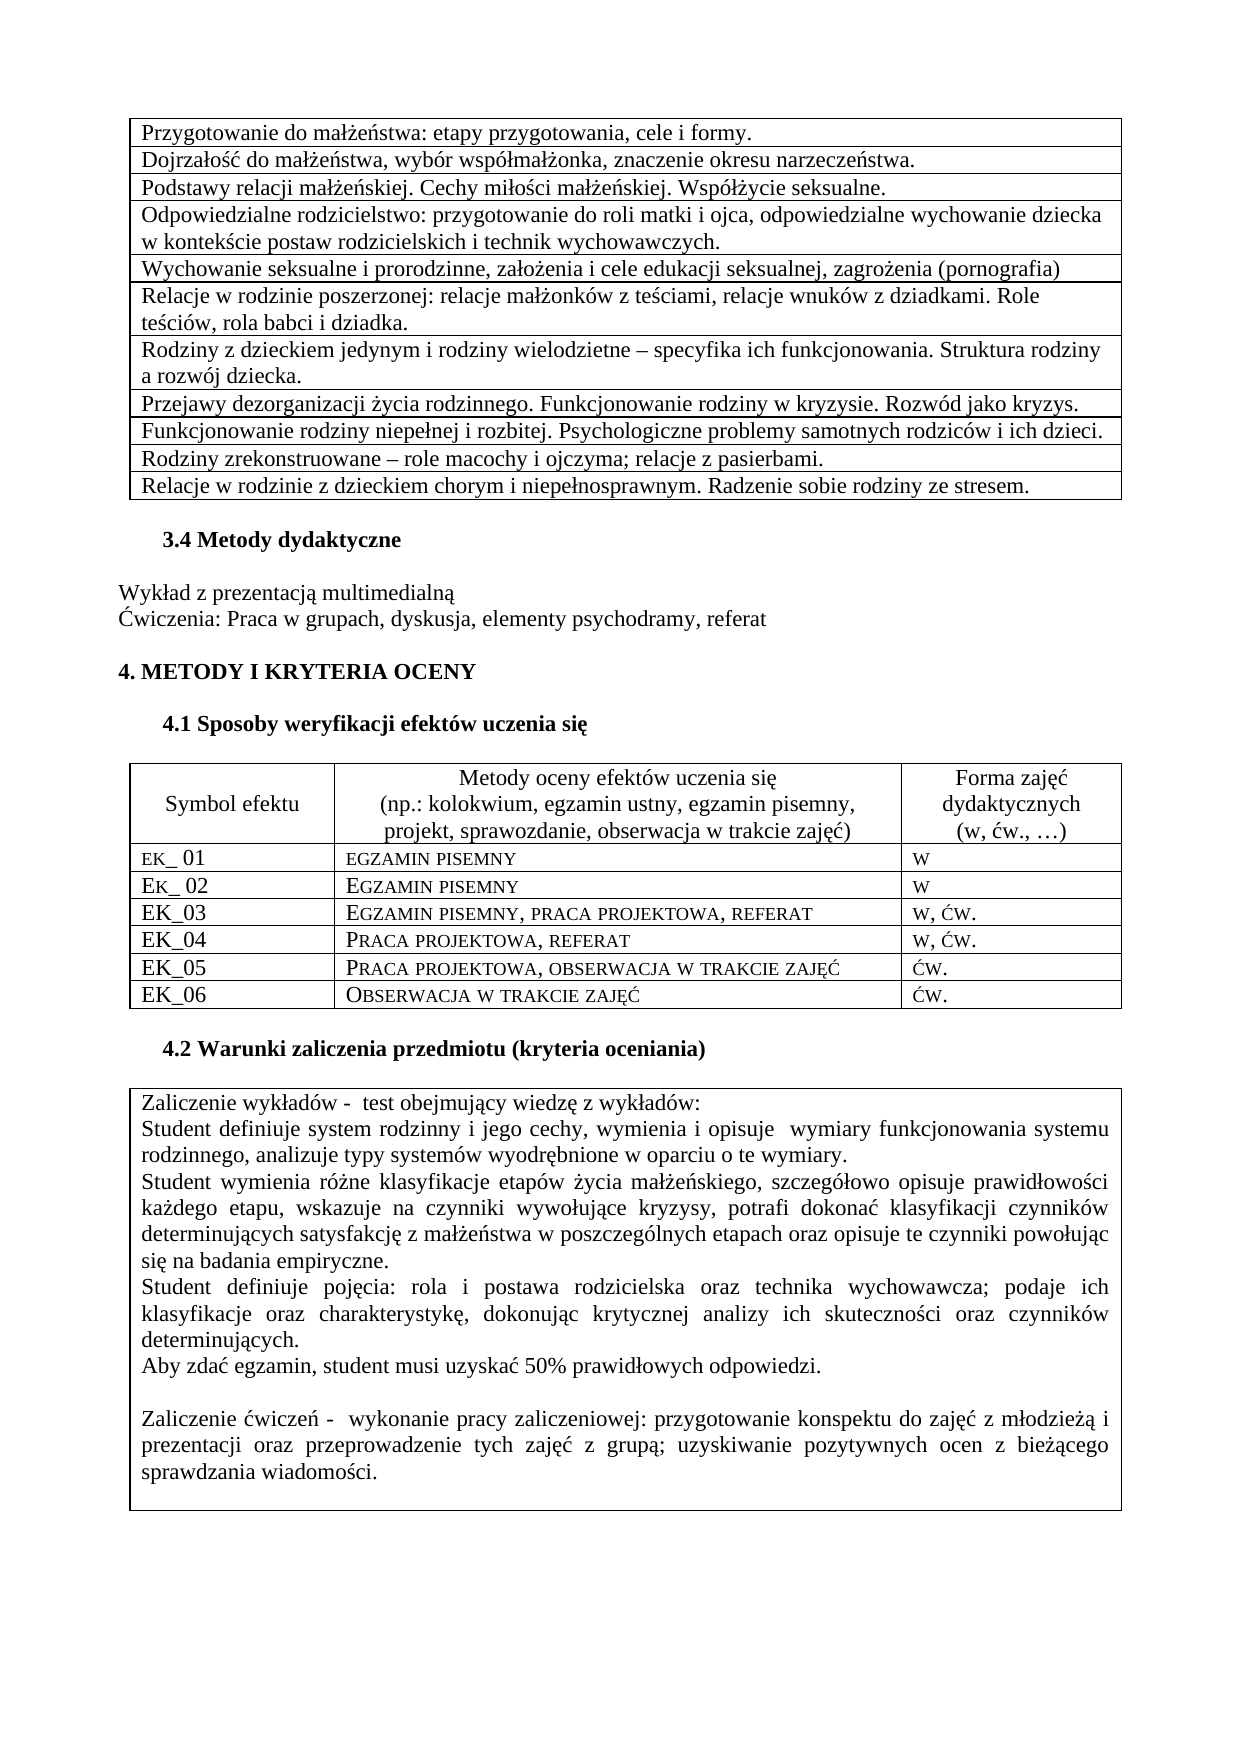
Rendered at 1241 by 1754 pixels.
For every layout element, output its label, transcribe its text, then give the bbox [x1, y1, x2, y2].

table_cell Praca projektowa, referat [335, 926, 901, 953]
table_cell ek_ 01 [131, 844, 334, 871]
table_cell Odpowiedzialne rodzicielstwo: przygotowanie do roli matki i ojca, odpowiedzialne wychowanie dziecka w kontekście postaw rodzicielskich i technik wychowawczych. [131, 201, 1121, 254]
table_header Symbol efektu [131, 764, 334, 843]
table_cell Egzamin pisemny, praca projektowa, referat [335, 899, 901, 925]
table_cell Przejawy dezorganizacji życia rodzinnego. Funkcjonowanie rodziny w kryzysie. Rozwód jako kryzys. [131, 390, 1121, 416]
table_cell Relacje w rodzinie z dzieckiem chorym i niepełnosprawnym. Radzenie sobie rodziny ze stresem. [131, 472, 1121, 498]
table_cell Przygotowanie do małżeństwa: etapy przygotowania, cele i formy. [131, 119, 1121, 146]
table_cell Podstawy relacji małżeńskiej. Cechy miłości małżeńskiej. Współżycie seksualne. [131, 174, 1121, 200]
table_cell w, ćw. [902, 926, 1121, 953]
table_cell EK_04 [131, 926, 334, 953]
table_cell Egzamin pisemny [335, 872, 901, 898]
text 4. METODY I KRYTERIA OCENY [118, 658, 1122, 684]
text 4.1 Sposoby weryfikacji efektów uczenia się [162, 710, 1122, 737]
table_cell Praca projektowa, obserwacja w trakcie zajęć [335, 954, 901, 980]
table_cell Rodziny zrekonstruowane – role macochy i ojczyma; relacje z pasierbami. [131, 445, 1121, 471]
table_cell EK_03 [131, 899, 334, 925]
table_cell Obserwacja w trakcie zajęć [335, 981, 901, 1008]
table_header Zaliczenie wykładów - test obejmujący wiedzę z wykładów: Student definiuje system rodzinny i jego cechy, wymienia i opisuje wymiary funkcjonowania systemu rodzinnego, analizuje typy systemów wyodrębnione w oparciu o te wymiary. Student wymienia różne klasyfikacje etapów życia małżeńskiego, szczegółowo opisuje prawidłowości każdego etapu, wskazuje na czynniki wywołujące kryzysy, potrafi dokonać klasyfikacji czynników determinujących satysfakcję z małżeństwa w poszczególnych etapach oraz opisuje te czynniki powołując się na badania empiryczne. Student definiuje pojęcia: rola i postawa rodzicielska oraz technika wychowawcza; podaje ich klasyfikacje oraz charakterystykę, dokonując krytycznej analizy ich skuteczności oraz czynników determinujących. Aby zdać egzamin, student musi uzyskać 50% prawidłowych odpowiedzi. Zaliczenie ćwiczeń - wykonanie pracy zaliczeniowej: przygotowanie konspektu do zajęć z młodzieżą i prezentacji oraz przeprowadzenie tych zajęć z grupą; uzyskiwanie pozytywnych ocen z bieżącego sprawdzania wiadomości. [131, 1089, 1121, 1510]
table_cell EK_05 [131, 954, 334, 980]
table_cell Wychowanie seksualne i prorodzinne, założenia i cele edukacji seksualnej, zagrożenia (pornografia) [131, 255, 1121, 281]
table_cell Ek_ 02 [131, 872, 334, 898]
text Ćwiczenia: Praca w grupach, dyskusja, elementy psychodramy, referat [118, 605, 1122, 631]
table_cell EK_06 [131, 981, 334, 1008]
table_cell egzamin pisemny [335, 844, 901, 871]
table_cell ćw. [902, 954, 1121, 980]
text Wykład z prezentacją multimedialną [118, 579, 1122, 605]
table_cell w [902, 872, 1121, 898]
text 4.2 Warunki zaliczenia przedmiotu (kryteria oceniania) [162, 1035, 1122, 1061]
table_cell w [902, 844, 1121, 871]
text 3.4 Metody dydaktyczne [162, 526, 1122, 552]
table_cell w, ćw. [902, 899, 1121, 925]
table_cell Relacje w rodzinie poszerzonej: relacje małżonków z teściami, relacje wnuków z dziadkami. Role teściów, rola babci i dziadka. [131, 283, 1121, 335]
table_cell Dojrzałość do małżeństwa, wybór współmałżonka, znaczenie okresu narzeczeństwa. [131, 147, 1121, 173]
table_header Metody oceny efektów uczenia się (np.: kolokwium, egzamin ustny, egzamin pisemny, projekt, sprawozdanie, obserwacja w trakcie zajęć) [335, 764, 901, 843]
table_header Forma zajęć dydaktycznych (w, ćw., …) [902, 764, 1121, 843]
table_cell Funkcjonowanie rodziny niepełnej i rozbitej. Psychologiczne problemy samotnych rodziców i ich dzieci. [131, 418, 1121, 444]
table_cell ćw. [902, 981, 1121, 1008]
table_cell Rodziny z dzieckiem jedynym i rodziny wielodzietne – specyfika ich funkcjonowania. Struktura rodziny a rozwój dziecka. [131, 336, 1121, 389]
